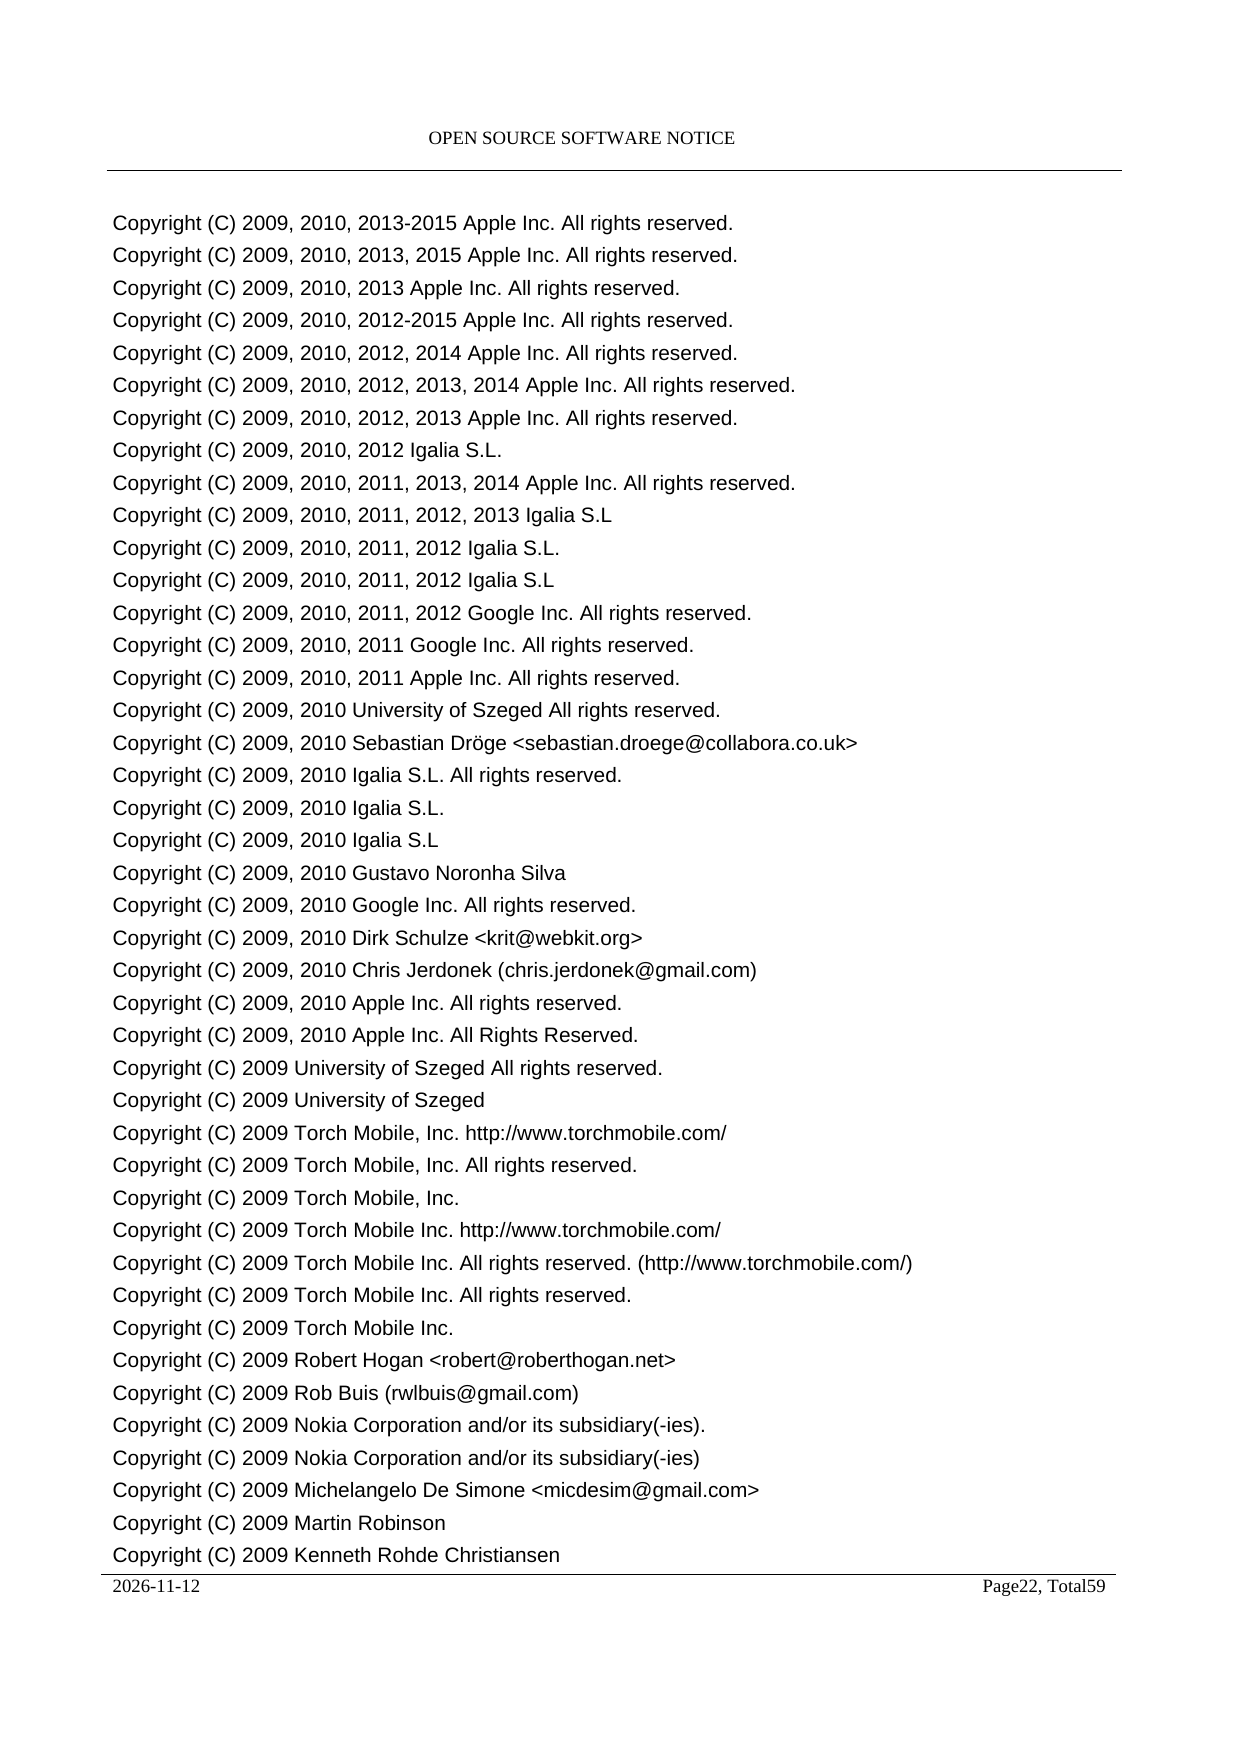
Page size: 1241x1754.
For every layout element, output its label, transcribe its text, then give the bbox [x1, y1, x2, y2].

text Copyright (C) 2009 Torch Mobile Inc. [112, 1311, 1128, 1344]
text Copyright (C) 2009, 2010 Google Inc. All rights reserved. [112, 889, 1128, 921]
text Copyright (C) 2009 University of Szeged All rights reserved. [112, 1051, 1128, 1084]
text Copyright (C) 2009, 2010 Igalia S.L. All rights reserved. [112, 759, 1128, 791]
text Copyright (C) 2009 Martin Robinson [112, 1506, 1128, 1539]
text Copyright (C) 2009, 2010, 2012, 2014 Apple Inc. All rights reserved. [112, 336, 1128, 369]
text Copyright (C) 2009 University of Szeged [112, 1084, 1128, 1116]
text Copyright (C) 2009, 2010, 2012-2015 Apple Inc. All rights reserved. [112, 304, 1128, 336]
text Copyright (C) 2009, 2010 University of Szeged All rights reserved. [112, 694, 1128, 726]
text Copyright (C) 2009, 2010, 2013 Apple Inc. All rights reserved. [112, 271, 1128, 304]
text Copyright (C) 2009 Robert Hogan <robert@roberthogan.net> [112, 1344, 1128, 1376]
text Copyright (C) 2009, 2010, 2011, 2012 Google Inc. All rights reserved. [112, 596, 1128, 629]
text Copyright (C) 2009, 2010, 2011, 2013, 2014 Apple Inc. All rights reserved. [112, 466, 1128, 499]
text Copyright (C) 2009, 2010 Gustavo Noronha Silva [112, 856, 1128, 889]
text Copyright (C) 2009 Torch Mobile Inc. All rights reserved. [112, 1279, 1128, 1311]
text Copyright (C) 2009, 2010, 2012, 2013, 2014 Apple Inc. All rights reserved. [112, 369, 1128, 401]
text Copyright (C) 2009, 2010 Apple Inc. All Rights Reserved. [112, 1019, 1128, 1051]
text Copyright (C) 2009 Nokia Corporation and/or its subsidiary(-ies) [112, 1441, 1128, 1474]
text Copyright (C) 2009 Torch Mobile Inc. All rights reserved. (http://www.torchmobile.com/) [112, 1246, 1128, 1279]
text Copyright (C) 2009, 2010 Sebastian Dröge <sebastian.droege@collabora.co.uk> [112, 726, 1128, 759]
text Copyright (C) 2009 Torch Mobile, Inc. All rights reserved. [112, 1149, 1128, 1181]
text Copyright (C) 2009 Kenneth Rohde Christiansen [112, 1539, 1128, 1571]
text Copyright (C) 2009, 2010, 2011, 2012 Igalia S.L. [112, 531, 1128, 564]
text Copyright (C) 2009 Nokia Corporation and/or its subsidiary(-ies). [112, 1409, 1128, 1441]
text Copyright (C) 2009, 2010, 2013-2015 Apple Inc. All rights reserved. [112, 206, 1128, 239]
text Copyright (C) 2009 Michelangelo De Simone <micdesim@gmail.com> [112, 1474, 1128, 1506]
text Copyright (C) 2009 Torch Mobile Inc. http://www.torchmobile.com/ [112, 1214, 1128, 1246]
text Copyright (C) 2009, 2010 Dirk Schulze <krit@webkit.org> [112, 921, 1128, 954]
text Copyright (C) 2009, 2010, 2011 Apple Inc. All rights reserved. [112, 661, 1128, 694]
text Copyright (C) 2009, 2010, 2012, 2013 Apple Inc. All rights reserved. [112, 401, 1128, 434]
text Copyright (C) 2009, 2010 Apple Inc. All rights reserved. [112, 986, 1128, 1019]
text Copyright (C) 2009 Rob Buis (rwlbuis@gmail.com) [112, 1376, 1128, 1409]
text Copyright (C) 2009, 2010, 2011, 2012 Igalia S.L [112, 564, 1128, 596]
text Copyright (C) 2009, 2010, 2013, 2015 Apple Inc. All rights reserved. [112, 239, 1128, 271]
text Copyright (C) 2009, 2010, 2012 Igalia S.L. [112, 434, 1128, 466]
text Copyright (C) 2009, 2010, 2011, 2012, 2013 Igalia S.L [112, 499, 1128, 531]
text Copyright (C) 2009, 2010 Igalia S.L. [112, 791, 1128, 824]
text Copyright (C) 2009, 2010, 2011 Google Inc. All rights reserved. [112, 629, 1128, 661]
text Copyright (C) 2009, 2010 Igalia S.L [112, 824, 1128, 856]
text Copyright (C) 2009 Torch Mobile, Inc. http://www.torchmobile.com/ [112, 1116, 1128, 1149]
text Copyright (C) 2009, 2010 Chris Jerdonek (chris.jerdonek@gmail.com) [112, 954, 1128, 986]
text Copyright (C) 2009 Torch Mobile, Inc. [112, 1181, 1128, 1214]
